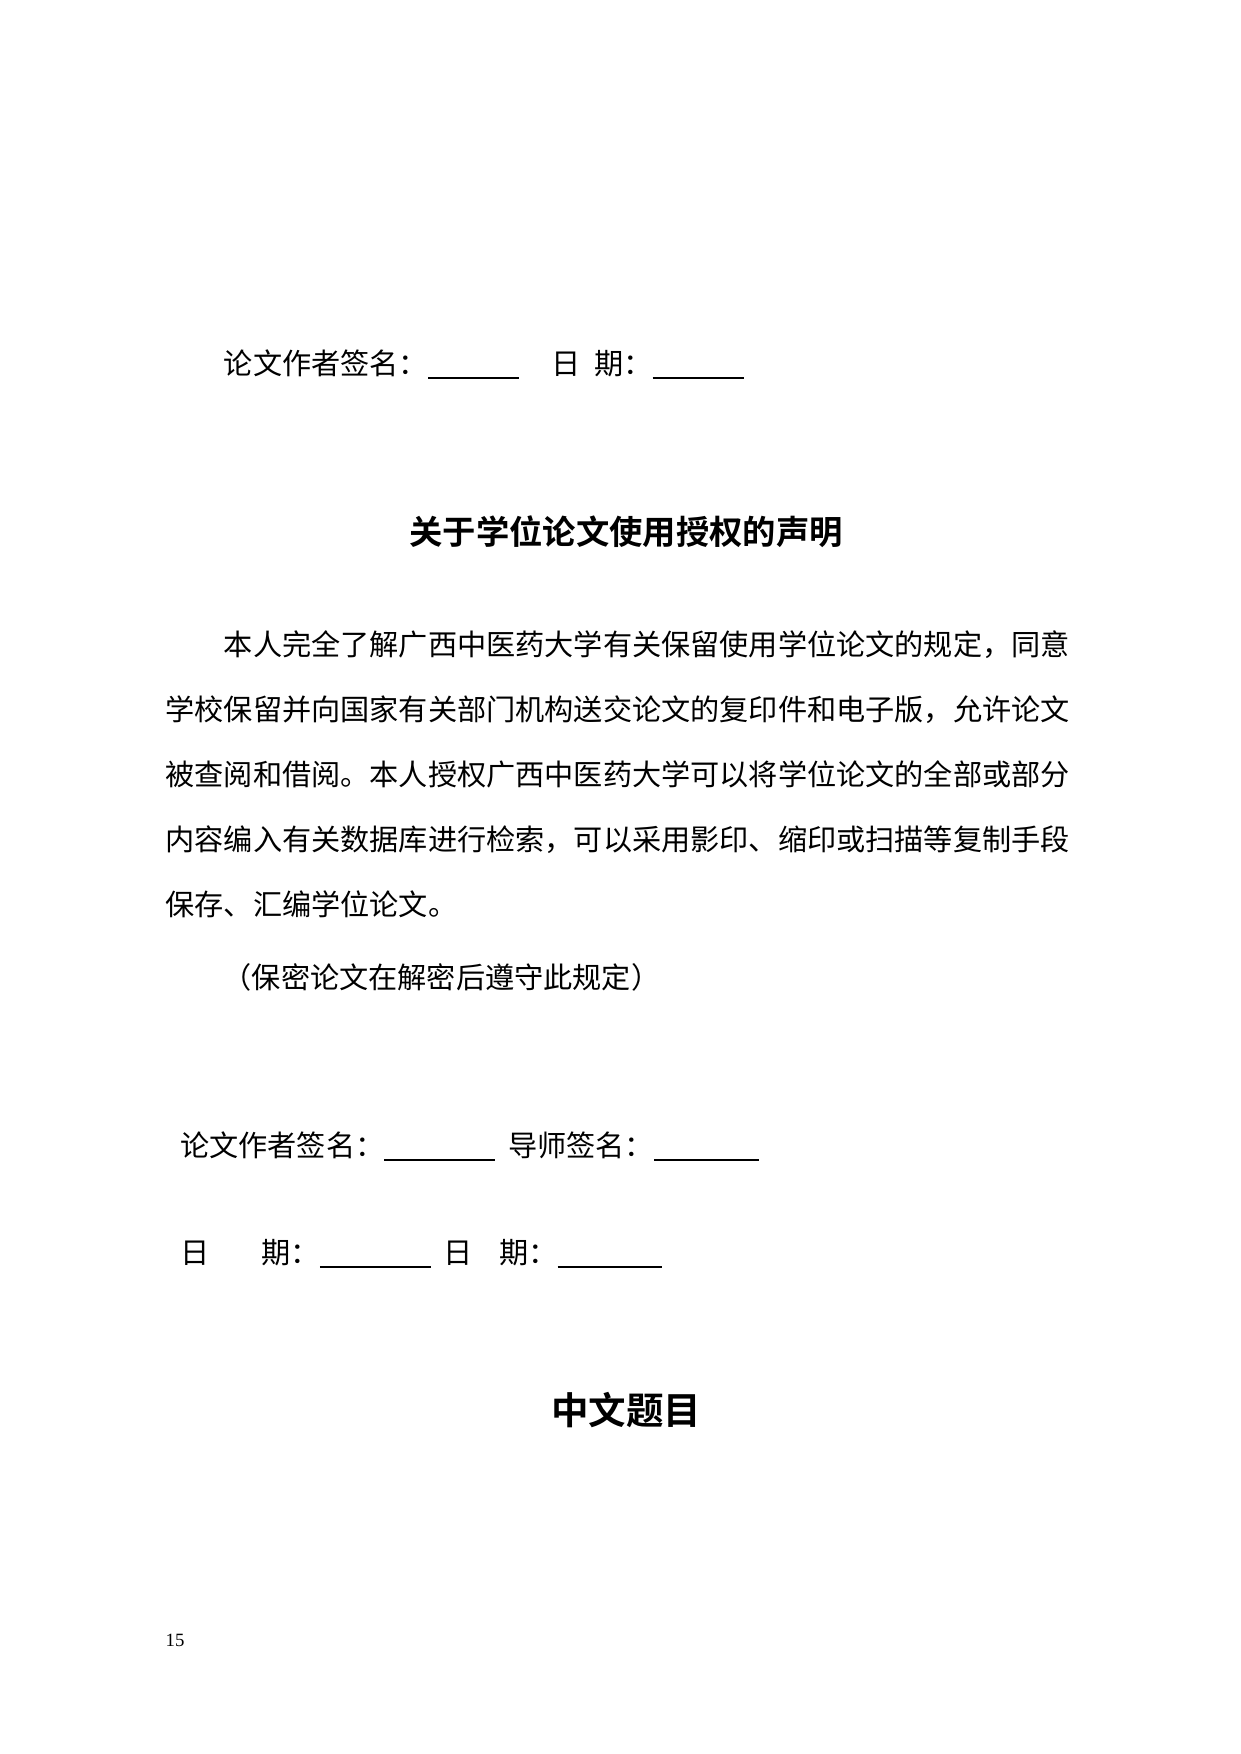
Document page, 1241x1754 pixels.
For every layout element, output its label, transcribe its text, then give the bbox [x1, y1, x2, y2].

text 论文作者签名： 日 期： [165, 329, 1087, 394]
text 关于学位论文使用授权的声明 [165, 497, 1087, 562]
text 日 期： 日 期： [165, 1218, 1087, 1283]
text （保密论文在解密后遵守此规定） [165, 943, 1087, 1008]
text 本人完全了解广西中医药大学有关保留使用学位论文的规定，同意学校保留并向国家有关部门机构送交论文的复印件和电子版，允许论文被查阅和借阅。本人授权广西中医药大学可以将学位论文的全部或部分内容编入有关数据库进行检索，可以采用影印、缩印或扫描等复制手段保存、汇编学位论文。 [165, 610, 1087, 935]
text 论文作者签名： 导师签名： [165, 1111, 1087, 1176]
text 中文题目 [165, 1376, 1087, 1441]
